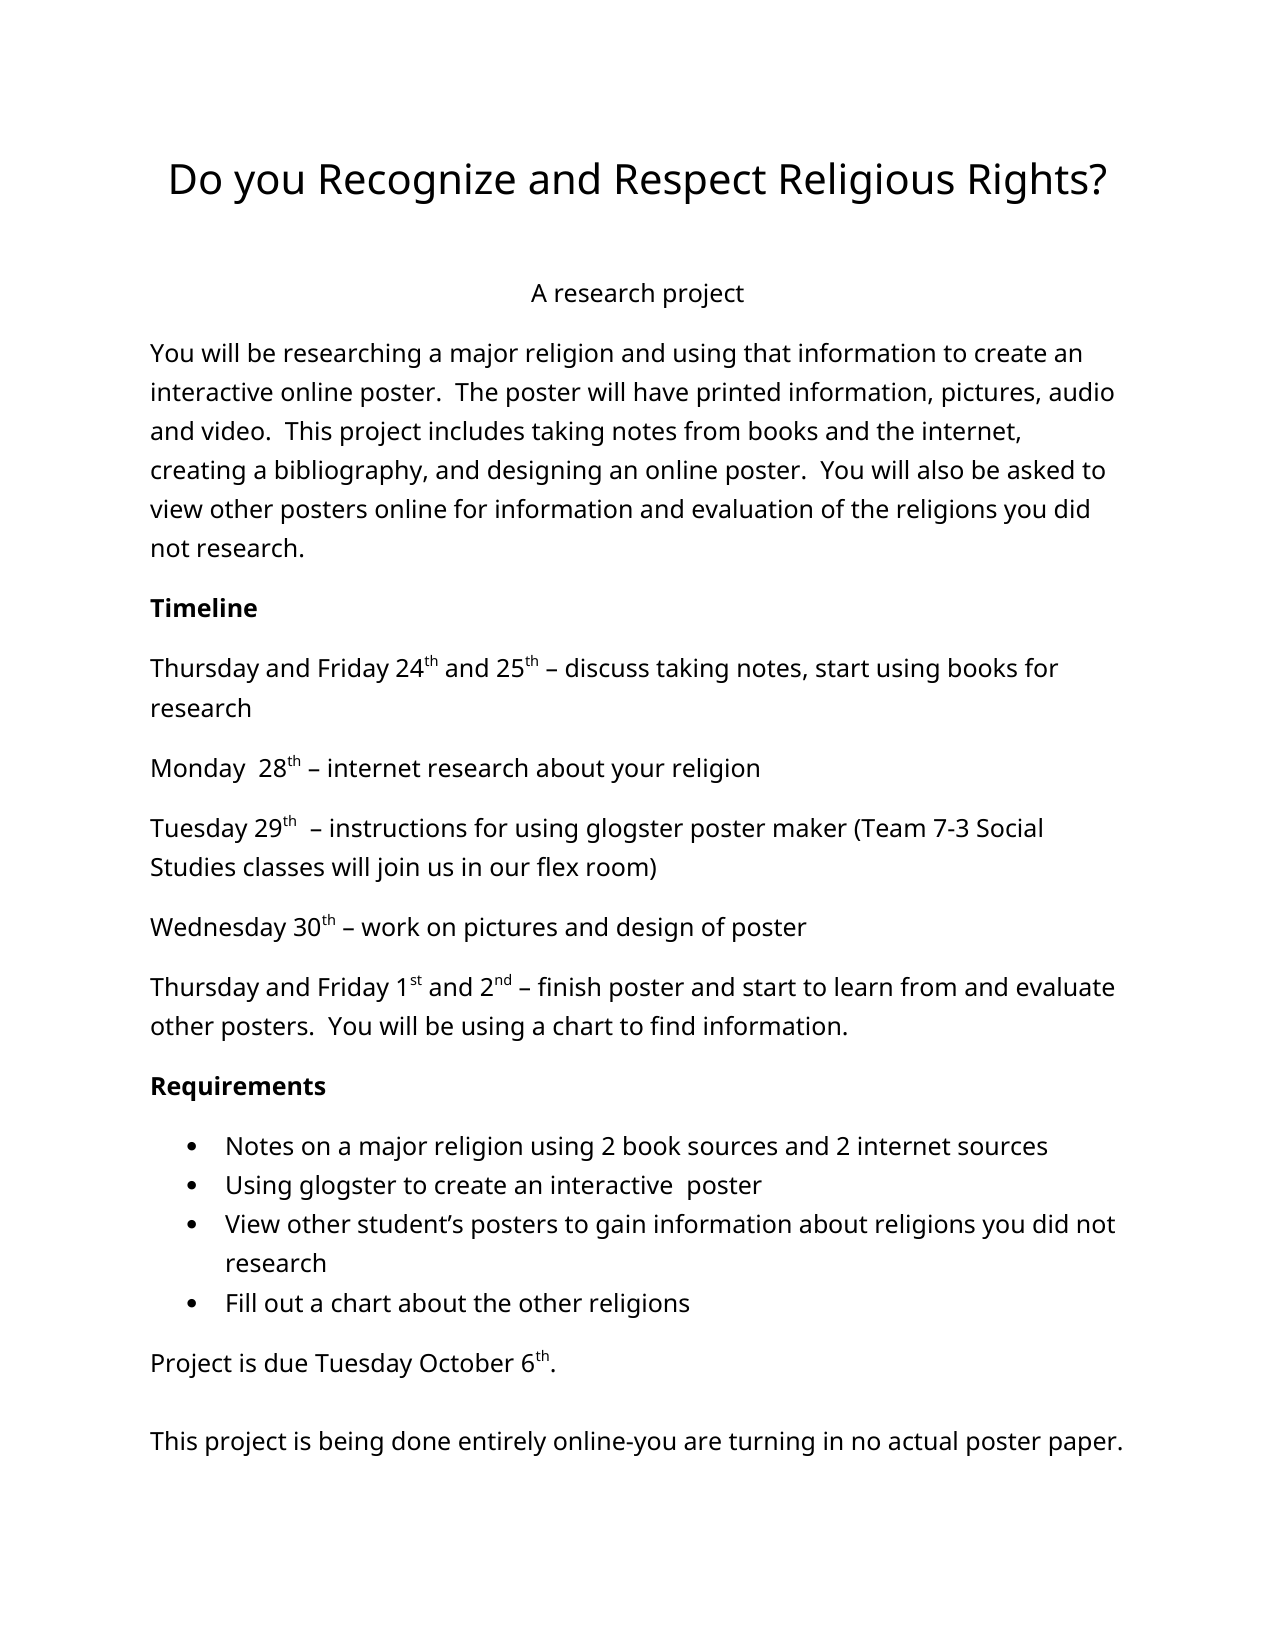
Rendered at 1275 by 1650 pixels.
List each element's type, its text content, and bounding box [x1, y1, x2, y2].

text A research project [150, 275, 1125, 309]
text Requirements [150, 1068, 1125, 1103]
text Do you Recognize and Respect Religious Rights? [150, 150, 1125, 207]
text Tuesday 29th – instructions for using glogster poster maker (Team 7-3 Social Studies classes will join us in our flex room) [150, 810, 1125, 883]
list Notes on a major religion using 2 book sources and 2 internet sources [187, 1128, 1125, 1163]
text This project is being done entirely online-you are turning in no actual poster paper. [150, 1423, 1125, 1458]
text Wednesday 30th – work on pictures and design of poster [150, 909, 1125, 943]
text Thursday and Friday 1st and 2nd – finish poster and start to learn from and evaluate other posters. You will be using a chart to find information. [150, 969, 1125, 1043]
list View other student’s posters to gain information about religions you did not research [187, 1207, 1125, 1280]
text Thursday and Friday 24th and 25th – discuss taking notes, start using books for research [150, 651, 1125, 724]
text Monday 28th – internet research about your religion [150, 750, 1125, 784]
list Fill out a chart about the other religions [187, 1285, 1125, 1319]
list Using glogster to create an interactive poster [187, 1168, 1125, 1202]
text Timeline [150, 591, 1125, 625]
text You will be researching a major religion and using that information to create an interactive online poster. The poster will have printed information, pictures, audio and video. This project includes taking notes from books and the internet, creating a bibliography, and designing an online poster. You will also be asked to view other posters online for information and evaluation of the religions you did not research. [150, 335, 1125, 565]
text Project is due Tuesday October 6th. [150, 1345, 1125, 1379]
